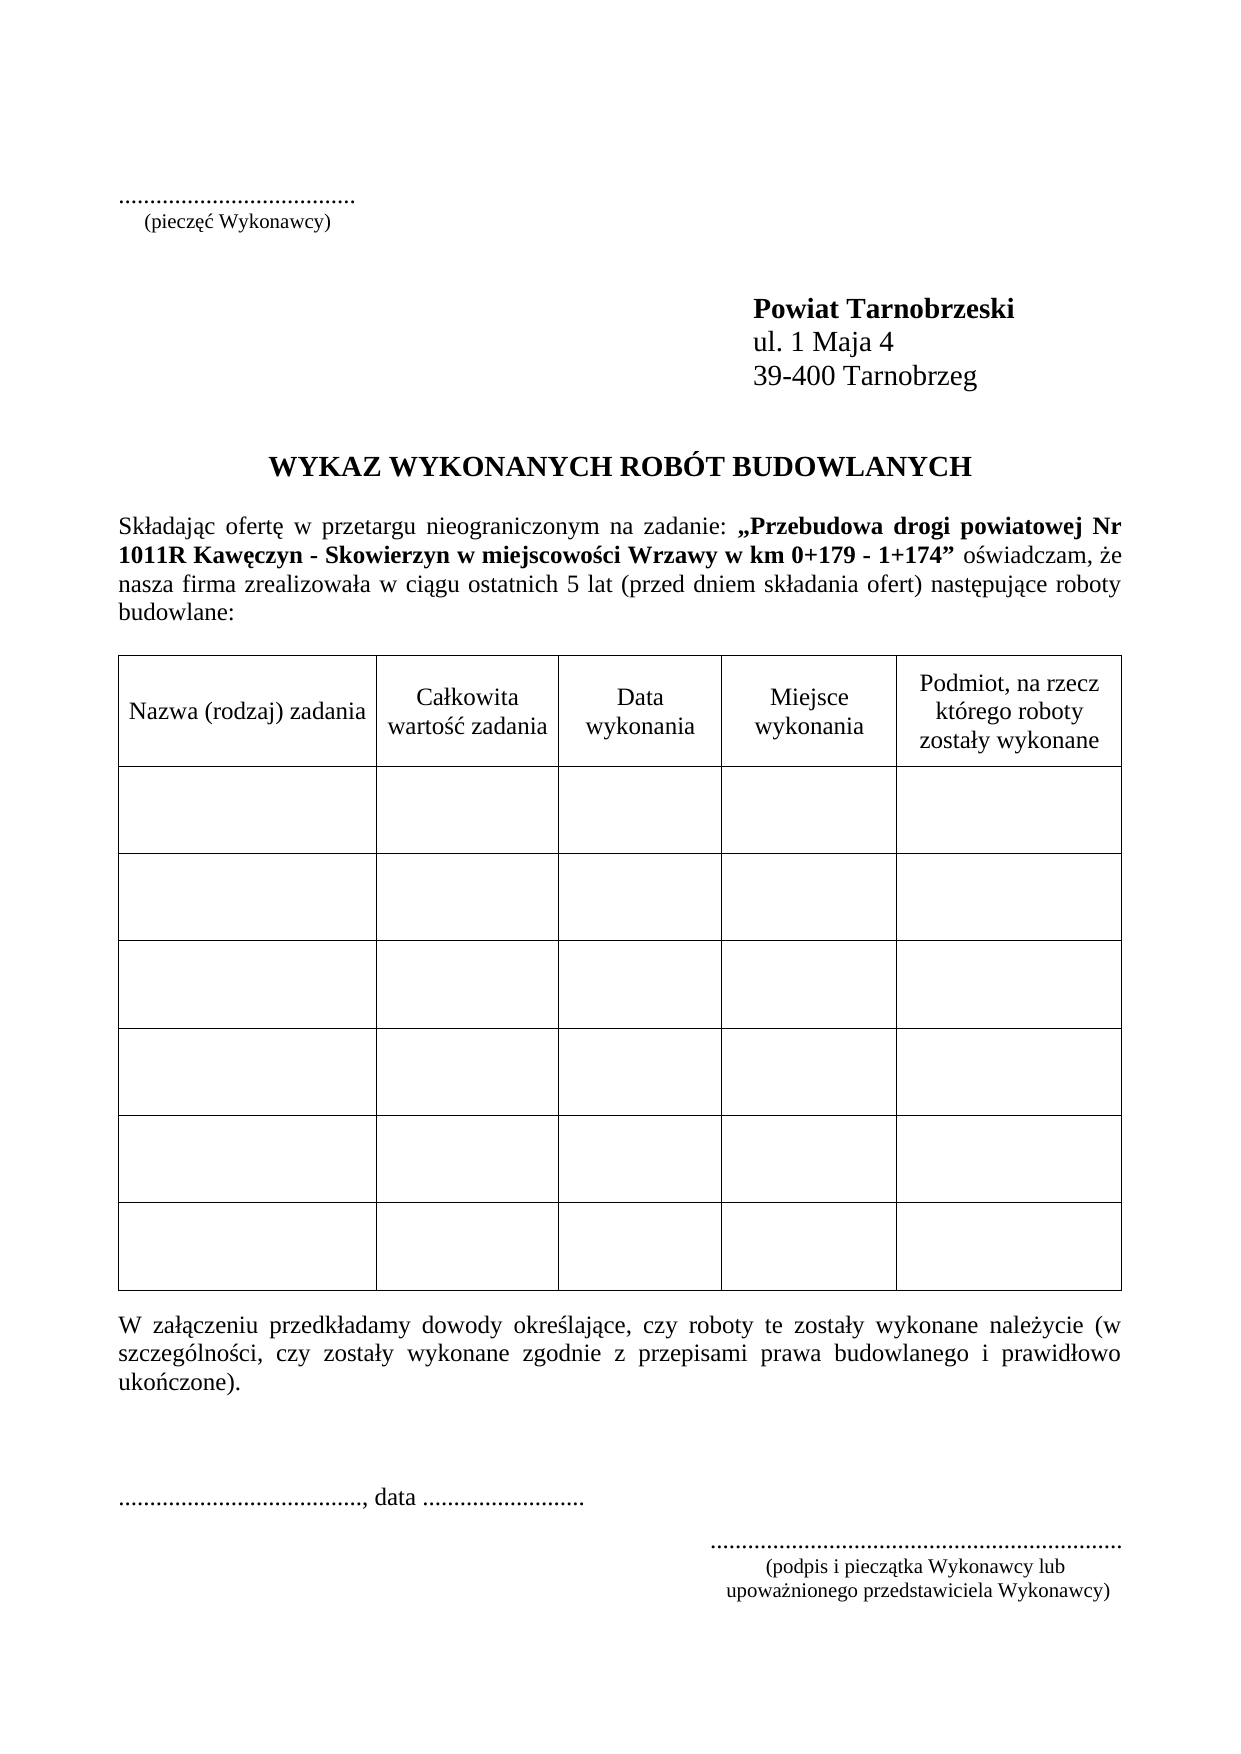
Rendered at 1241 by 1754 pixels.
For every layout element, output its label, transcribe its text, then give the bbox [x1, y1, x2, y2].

table_cell [119, 941, 376, 1028]
table_cell [559, 1116, 721, 1202]
table_cell [377, 854, 558, 940]
text ul. 1 Maja 4 [753, 324, 1122, 358]
table_cell [119, 854, 376, 940]
table_cell [119, 1203, 376, 1289]
table_cell [722, 941, 896, 1028]
table_cell [377, 1116, 558, 1202]
text ......................................., data .......................... [118, 1482, 1122, 1511]
table_cell [722, 1116, 896, 1202]
table_cell [559, 1203, 721, 1289]
table_cell [897, 1116, 1121, 1202]
table_cell [897, 767, 1121, 853]
table_header Nazwa (rodzaj) zadania [119, 656, 376, 766]
text upoważnionego przedstawiciela Wykonawcy) [662, 1578, 1122, 1602]
table_cell [559, 767, 721, 853]
text (pieczęć Wykonawcy) [118, 209, 1122, 233]
table_cell [559, 1029, 721, 1115]
table_cell [897, 1203, 1121, 1289]
table_cell [377, 941, 558, 1028]
text WYKAZ WYKONANYCH ROBÓT BUDOWLANYCH [118, 449, 1122, 482]
table_cell [897, 1029, 1121, 1115]
table_cell [722, 767, 896, 853]
table_cell [119, 767, 376, 853]
table_header Całkowita wartość zadania [377, 656, 558, 766]
text Składając ofertę w przetargu nieograniczonym na zadanie: „Przebudowa drogi powiatowej Nr 1011R Kawęczyn - Skowierzyn w miejscowości Wrzawy w km 0+179 - 1+174” oświadczam, że nasza firma zrealizowała w ciągu ostatnich 5 lat (przed dniem składania ofert) następujące roboty budowlane: [118, 511, 1122, 626]
table_header Miejsce wykonania [722, 656, 896, 766]
table_header Podmiot, na rzecz którego roboty zostały wykonane [897, 656, 1121, 766]
table_cell [377, 1203, 558, 1289]
table_cell [559, 854, 721, 940]
text (podpis i pieczątka Wykonawcy lub [662, 1554, 1122, 1578]
table_cell [559, 941, 721, 1028]
table_cell [722, 1029, 896, 1115]
table_cell [119, 1029, 376, 1115]
table_cell [377, 1029, 558, 1115]
table_cell [897, 854, 1121, 940]
table_cell [377, 767, 558, 853]
text ...................................... [118, 180, 1122, 209]
table_header Data wykonania [559, 656, 721, 766]
text 39-400 Tarnobrzeg [753, 358, 1122, 391]
table_cell [722, 1203, 896, 1289]
text .................................................................. [561, 1525, 1122, 1554]
table_cell [119, 1116, 376, 1202]
table_cell [722, 854, 896, 940]
table_cell [897, 941, 1121, 1028]
text Powiat Tarnobrzeski [339, 291, 1122, 324]
text W załączeniu przedkładamy dowody określające, czy roboty te zostały wykonane należycie (w szczególności, czy zostały wykonane zgodnie z przepisami prawa budowlanego i prawidłowo ukończone). [118, 1310, 1122, 1396]
